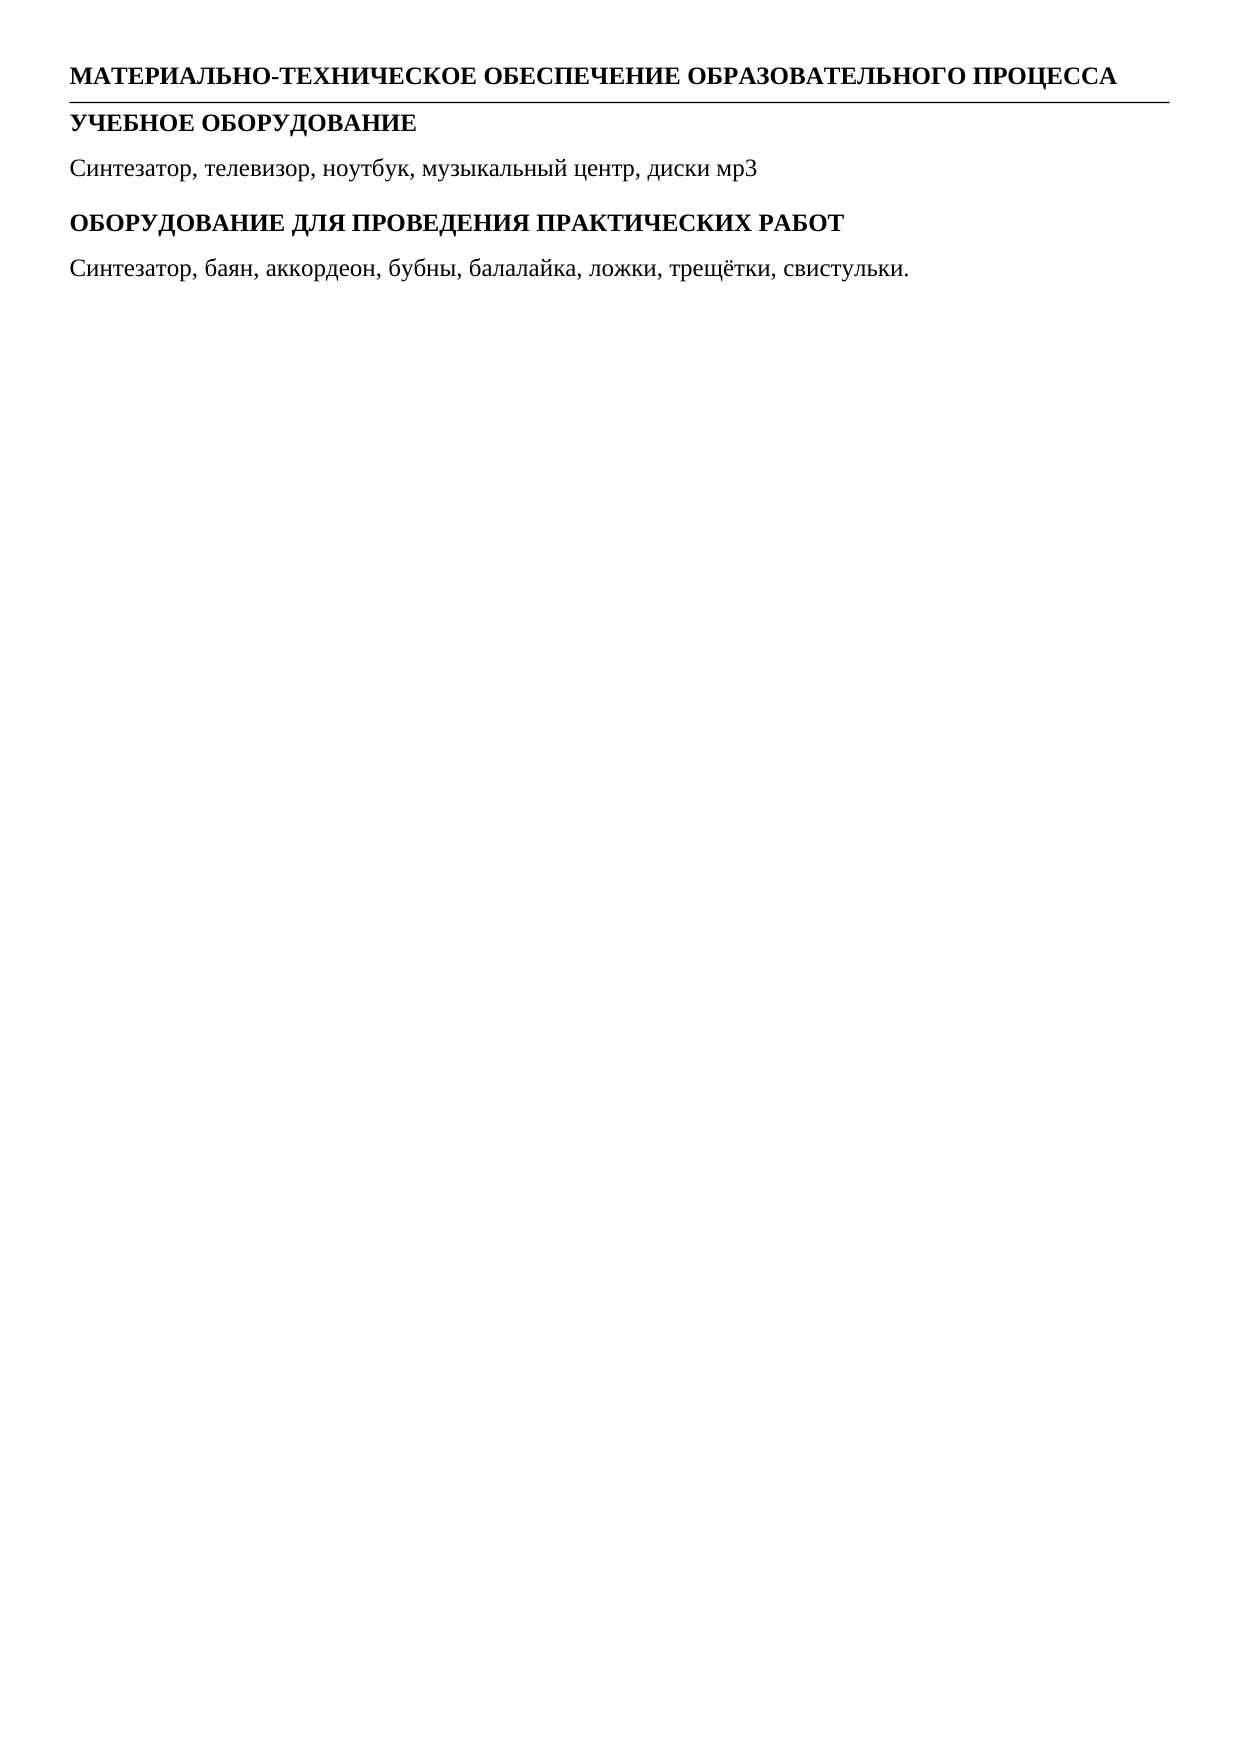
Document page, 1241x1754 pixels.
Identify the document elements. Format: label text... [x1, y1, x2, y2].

text УЧЕБНОЕ ОБОРУДОВАНИЕ [69, 108, 1182, 137]
subtitle ОБОРУДОВАНИЕ ДЛЯ ПРОВЕДЕНИЯ ПРАКТИЧЕСКИХ РАБОТ [69, 208, 1182, 237]
subtitle МАТЕРИАЛЬНО-ТЕХНИЧЕСКОЕ ОБЕСПЕЧЕНИЕ ОБРАЗОВАТЕЛЬНОГО ПРОЦЕССА [69, 61, 1182, 90]
text Синтезатор, телевизор, ноутбук, музыкальный центр, диски мр3 [69, 153, 1182, 182]
text Синтезатор, баян, аккордеон, бубны, балалайка, ложки, трещётки, свистульки. [69, 253, 1182, 282]
